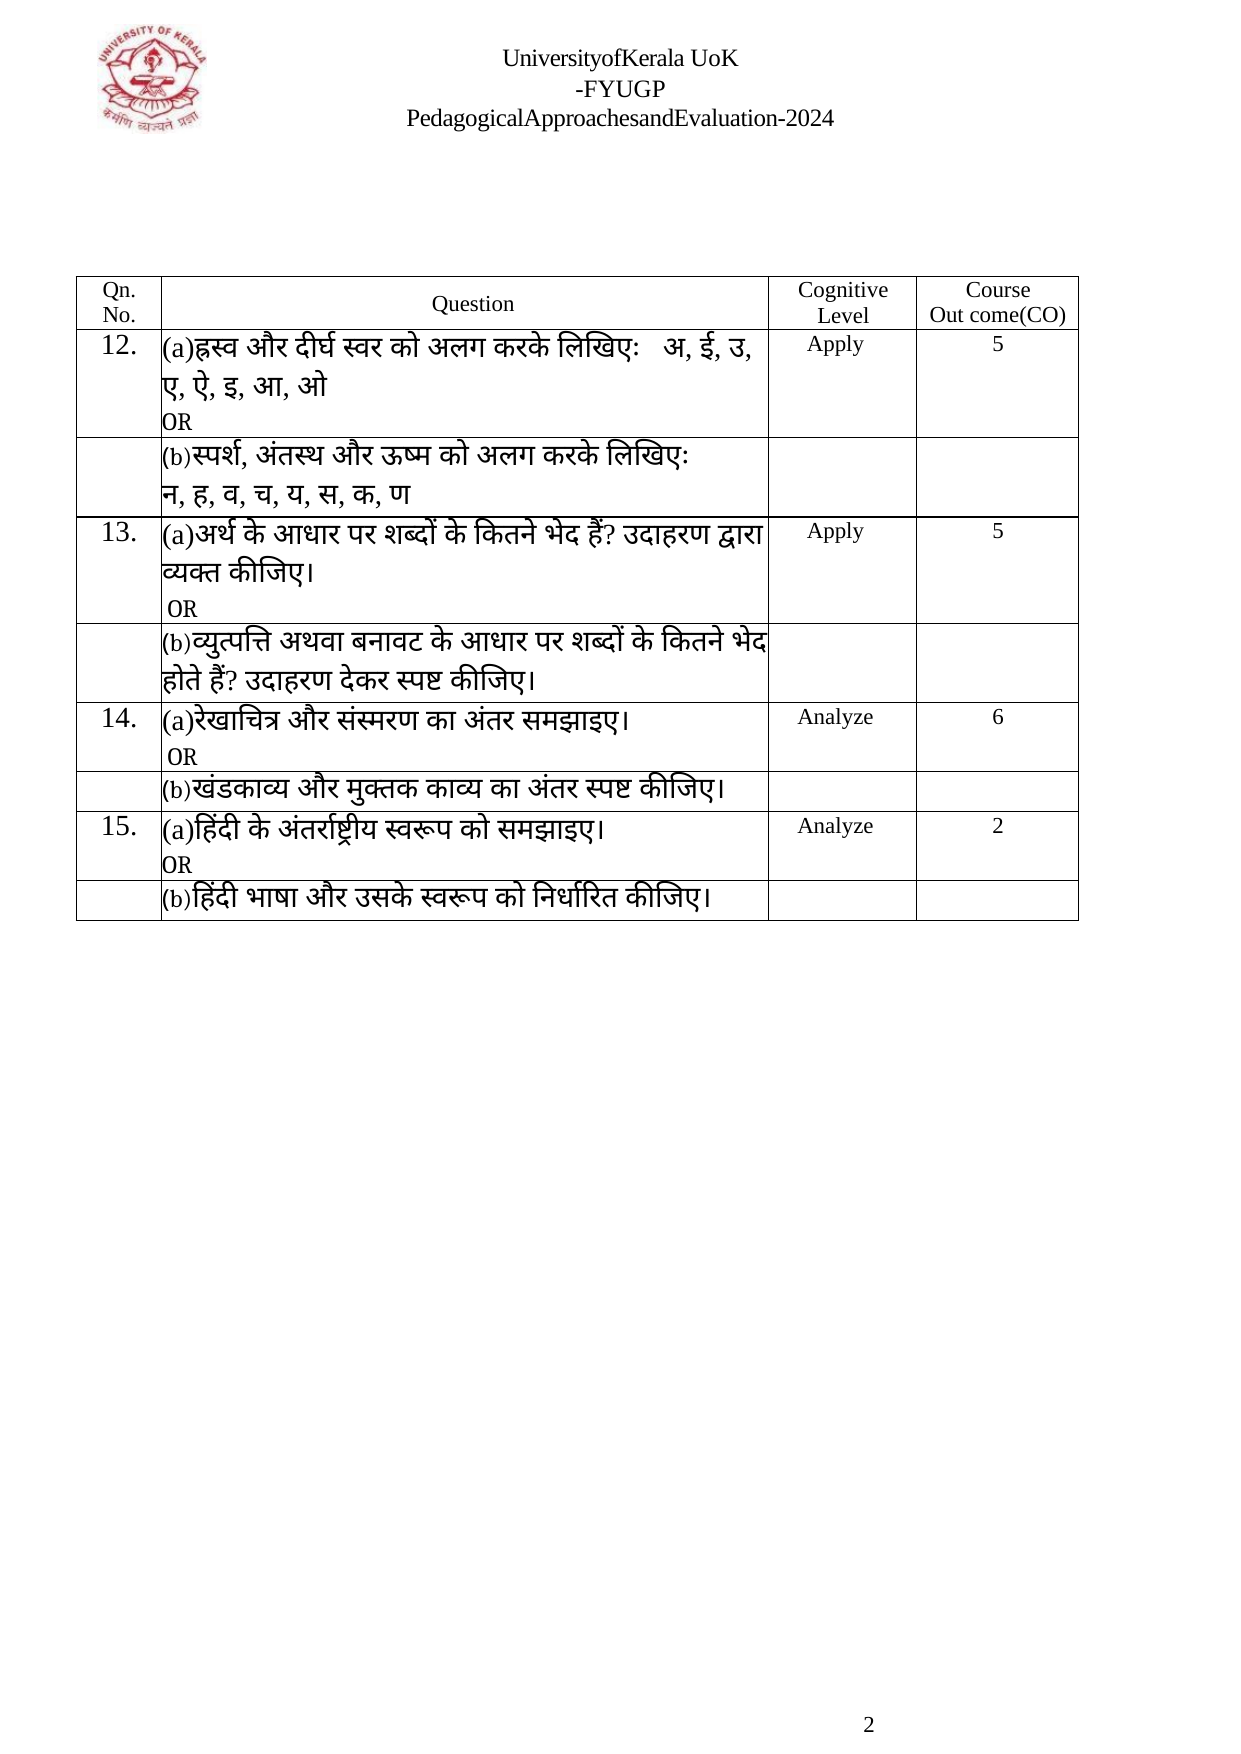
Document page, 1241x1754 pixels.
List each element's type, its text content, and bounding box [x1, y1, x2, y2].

table_cell [769, 624, 916, 702]
table_cell [917, 881, 1078, 919]
table_cell Analyze [769, 812, 916, 880]
table_cell Apply [769, 330, 916, 437]
table_cell 12. [77, 330, 161, 437]
table_cell [77, 438, 161, 516]
table_header Question [162, 277, 768, 329]
picture [97, 24, 207, 134]
table_cell [917, 624, 1078, 702]
table_header Course Out come(CO) [917, 277, 1078, 329]
table_cell (a)हिंदी के अंतर्राष्ट्रीय स्वरूप को समझाइए। OR [162, 812, 768, 880]
table_cell [769, 881, 916, 919]
table_cell [769, 772, 916, 811]
table_cell 15. [77, 812, 161, 880]
table_cell [917, 438, 1078, 516]
table_cell Analyze [769, 703, 916, 771]
table_cell [77, 881, 161, 919]
table_cell Apply [769, 518, 916, 623]
table_cell 13. [77, 518, 161, 623]
table_cell (b)खंडकाव्य और मुक्तक काव्य का अंतर स्पष्ट कीजिए। [162, 772, 768, 811]
table_cell [769, 438, 916, 516]
table_cell 14. [77, 703, 161, 771]
table_cell 5 [917, 518, 1078, 623]
table_cell (b)व्युत्पत्ति अथवा बनावट के आधार पर शब्दों के कितने भेद होते हैं? उदाहरण देकर स्पष्ट कीजिए। [162, 624, 768, 702]
table_cell [917, 772, 1078, 811]
table_cell (a)ह्रस्व और दीर्घ स्वर को अलग करके लिखिएः अ, ई, उ, ए, ऐ, इ, आ, ओ OR [162, 330, 768, 437]
table_cell 6 [917, 703, 1078, 771]
table_header Cognitive Level [769, 277, 916, 329]
table_cell 5 [917, 330, 1078, 437]
table_header Qn. No. [77, 277, 161, 329]
table_cell (b)हिंदी भाषा और उसके स्वरूप को निर्धारित कीजिए। [162, 881, 768, 919]
table_cell (a)अर्थ के आधार पर शब्दों के कितने भेद हैं? उदाहरण द्वारा व्यक्त कीजिए। OR [162, 518, 768, 623]
table_cell 2 [917, 812, 1078, 880]
table_cell [77, 624, 161, 702]
table_cell (b)स्पर्श, अंतस्थ और ऊष्म को अलग करके लिखिएः न, ह, व, च, य, स, क, ण [162, 438, 768, 516]
table_cell (a)रेखाचित्र और संस्मरण का अंतर समझाइए। OR [162, 703, 768, 771]
table_cell [77, 772, 161, 811]
